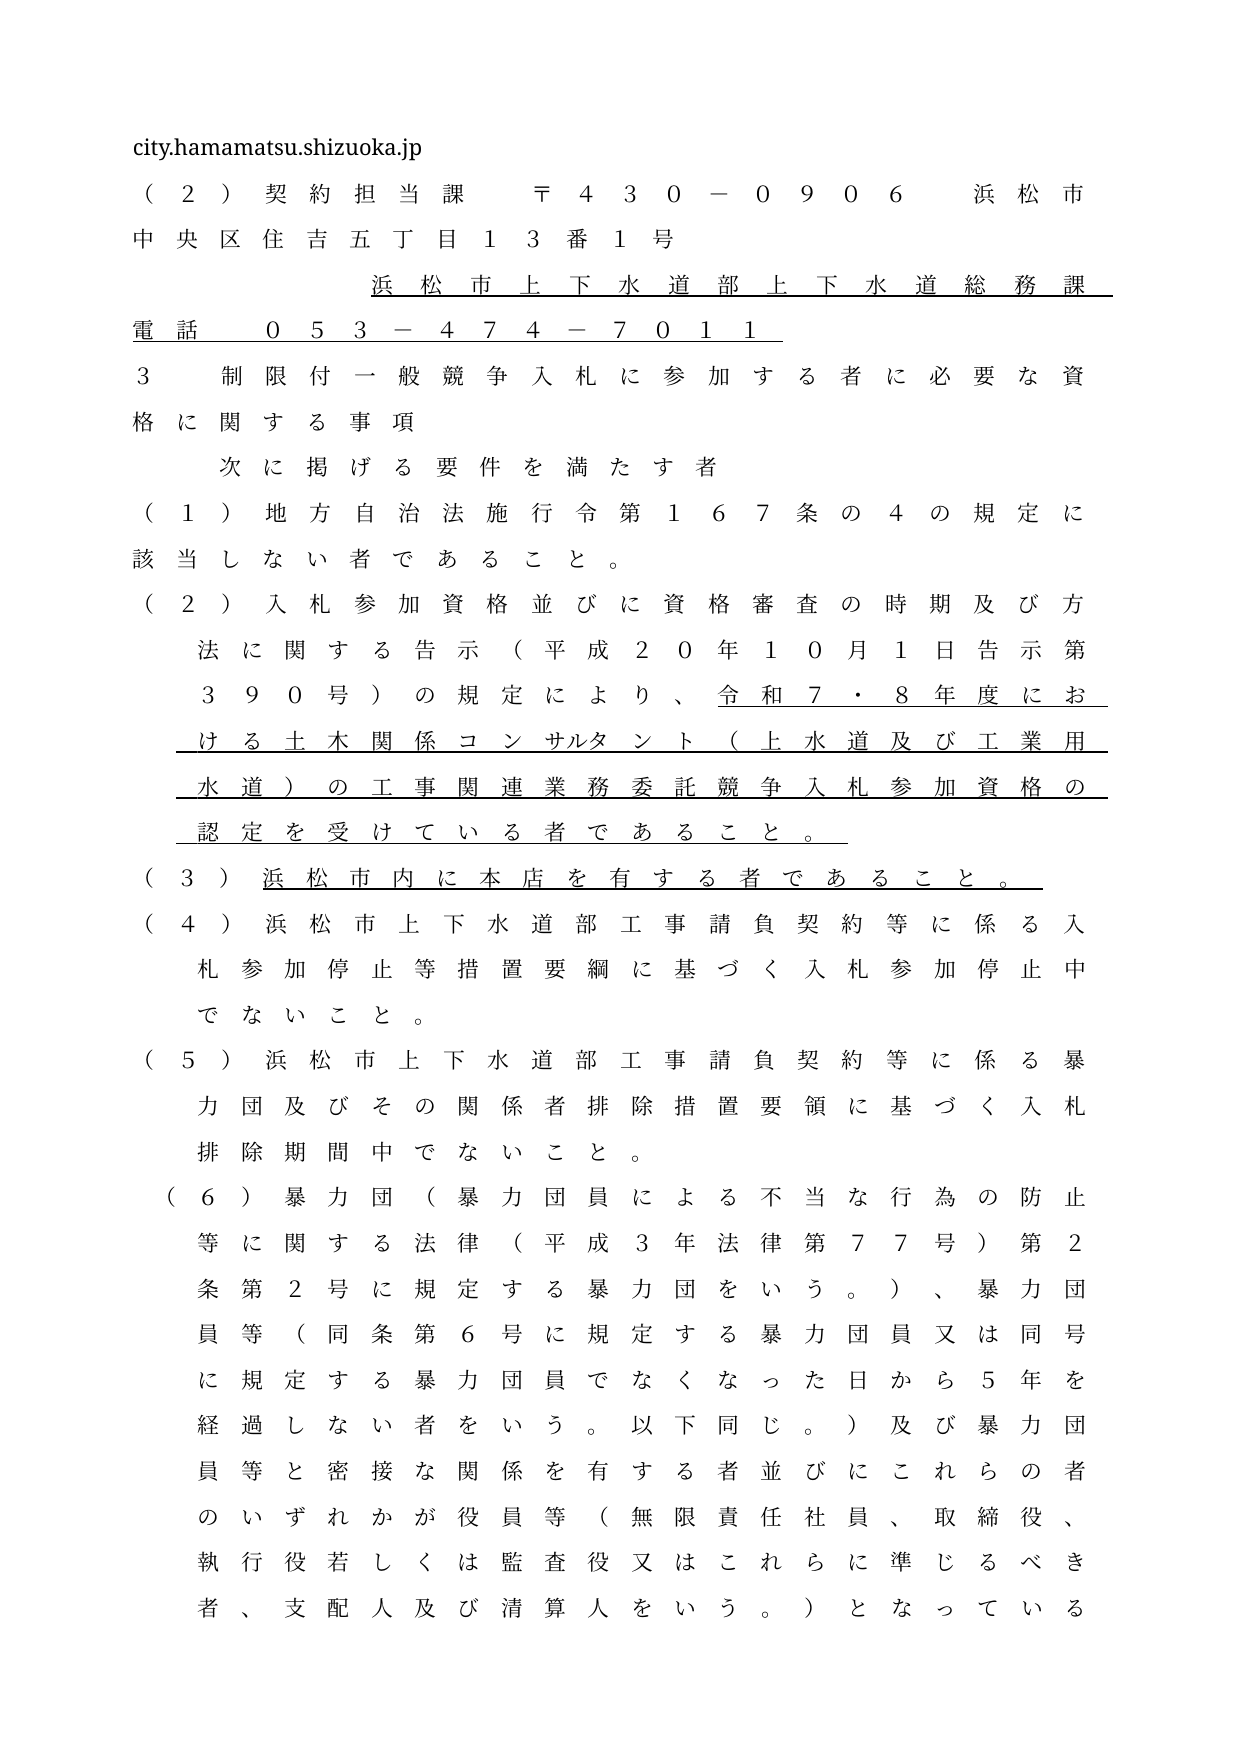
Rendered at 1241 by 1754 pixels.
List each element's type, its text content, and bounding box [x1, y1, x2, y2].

text （５）浜松市上下水道部工事請負契約等に係る暴力団及びその関係者排除措置要領に基づく入札排除期間中でないこと。 [133, 1037, 1108, 1173]
text （４）浜松市上下水道部工事請負契約等に係る入札参加停止等措置要綱に基づく入札参加停止中でないこと。 [133, 900, 1108, 1037]
text （２）入札参加資格並びに資格審査の時期及び方法に関する告示（平成２０年１０月１日告示第３９０号）の規定により、令和７・８年度における土木関係コンサルタント（上水道及び工業用水道）の工事関連業務委託競争入札参加資格の認定を受けている者であること。 [133, 580, 1108, 854]
text 次に掲げる要件を満たす者 [133, 443, 1108, 489]
text （１）地方自治法施行令第１６７条の４の規定に該当しない者であること。 [133, 489, 1108, 580]
text ３ 制限付一般競争入札に参加する者に必要な資格に関する事項 [133, 352, 1108, 443]
text （３）浜松市内に本店を有する者であること。 [133, 854, 1108, 900]
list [134, 1173, 1108, 1630]
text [133, 124, 1108, 170]
text 浜松市上下水道部上下水道総務課 電話 ０５３－４７４－７０１１ [133, 261, 1108, 352]
text （２）契約担当課 〒４３０－０９０６ 浜松市中央区住吉五丁目１３番１号 [133, 170, 1108, 261]
